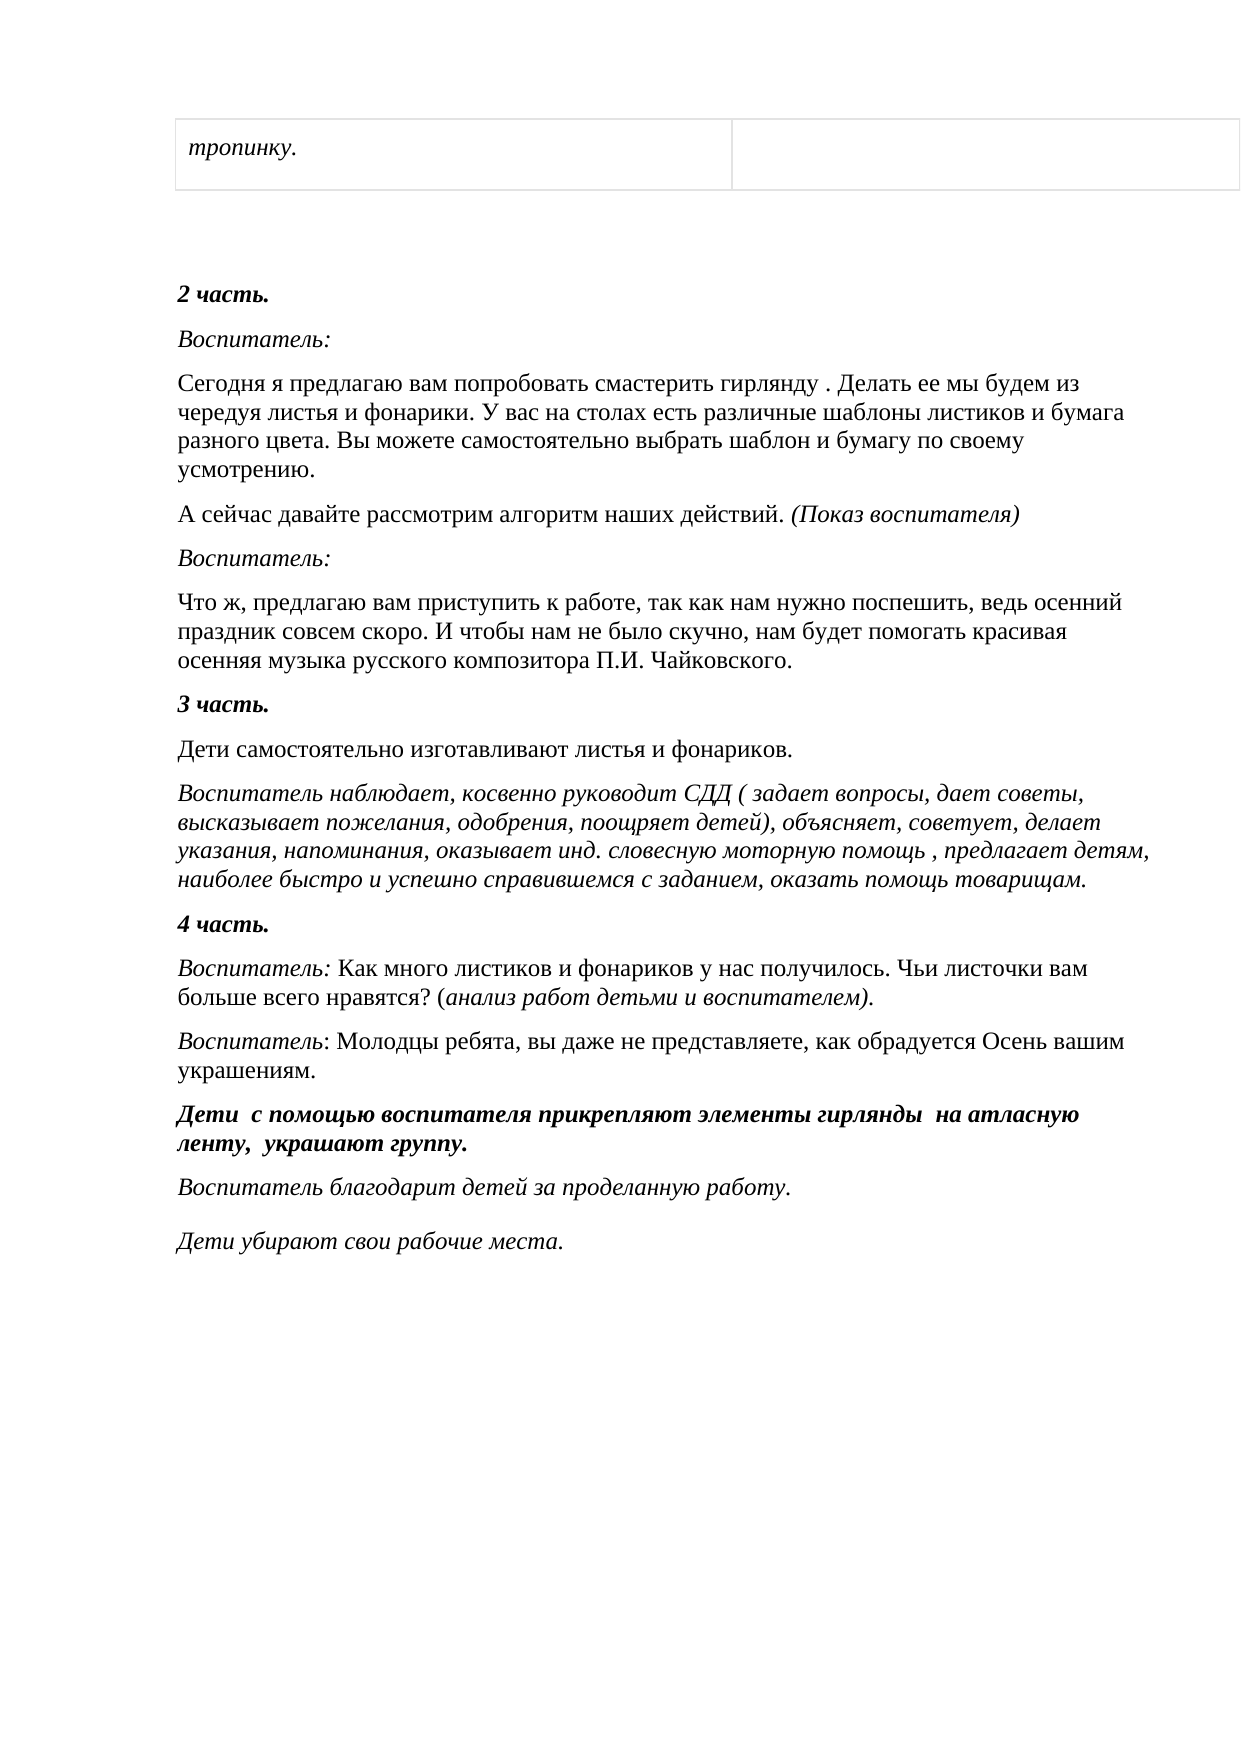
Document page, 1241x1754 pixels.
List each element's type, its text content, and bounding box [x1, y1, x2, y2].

text Воспитатель благодарит детей за проделанную работу. [177, 1172, 1152, 1201]
text А сейчас давайте рассмотрим алгоритм наших действий. (Показ воспитателя) [177, 499, 1152, 527]
text 4 часть. [177, 909, 1152, 937]
text Что ж, предлагаю вам приступить к работе, так как нам нужно поспешить, ведь осенний праздник совсем скоро. И чтобы нам не было скучно, нам будет помогать красивая осенняя музыка русского композитора П.И. Чайковского. [177, 587, 1152, 674]
text 2 часть. [177, 279, 1152, 308]
text Дети убирают свои рабочие места. [177, 1226, 1152, 1255]
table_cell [176, 120, 731, 189]
text Воспитатель: [177, 543, 1152, 572]
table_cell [733, 120, 1239, 189]
text Воспитатель: Как много листиков и фонариков у нас получилось. Чьи листочки вам больше всего нравятся? (анализ работ детьми и воспитателем). [177, 953, 1152, 1011]
text Воспитатель наблюдает, косвенно руководит СДД ( задает вопросы, дает советы, высказывает пожелания, одобрения, поощряет детей), объясняет, советует, делает указания, напоминания, оказывает инд. словесную моторную помощь , предлагает детям, наиболее быстро и успешно справившемся с заданием, оказать помощь товарищам. [177, 778, 1152, 893]
text Дети самостоятельно изготавливают листья и фонариков. [177, 734, 1152, 762]
text Сегодня я предлагаю вам попробовать смастерить гирлянду . Делать ее мы будем из чередуя листья и фонарики. У вас на столах есть различные шаблоны листиков и бумага разного цвета. Вы можете самостоятельно выбрать шаблон и бумагу по своему усмотрению. [177, 368, 1152, 483]
text Воспитатель: Молодцы ребята, вы даже не представляете, как обрадуется Осень вашим украшениям. [177, 1026, 1152, 1084]
text 3 часть. [177, 689, 1152, 718]
text Воспитатель: [177, 324, 1152, 352]
text Дети с помощью воспитателя прикрепляют элементы гирлянды на атласную ленту, украшают группу. [177, 1099, 1152, 1157]
